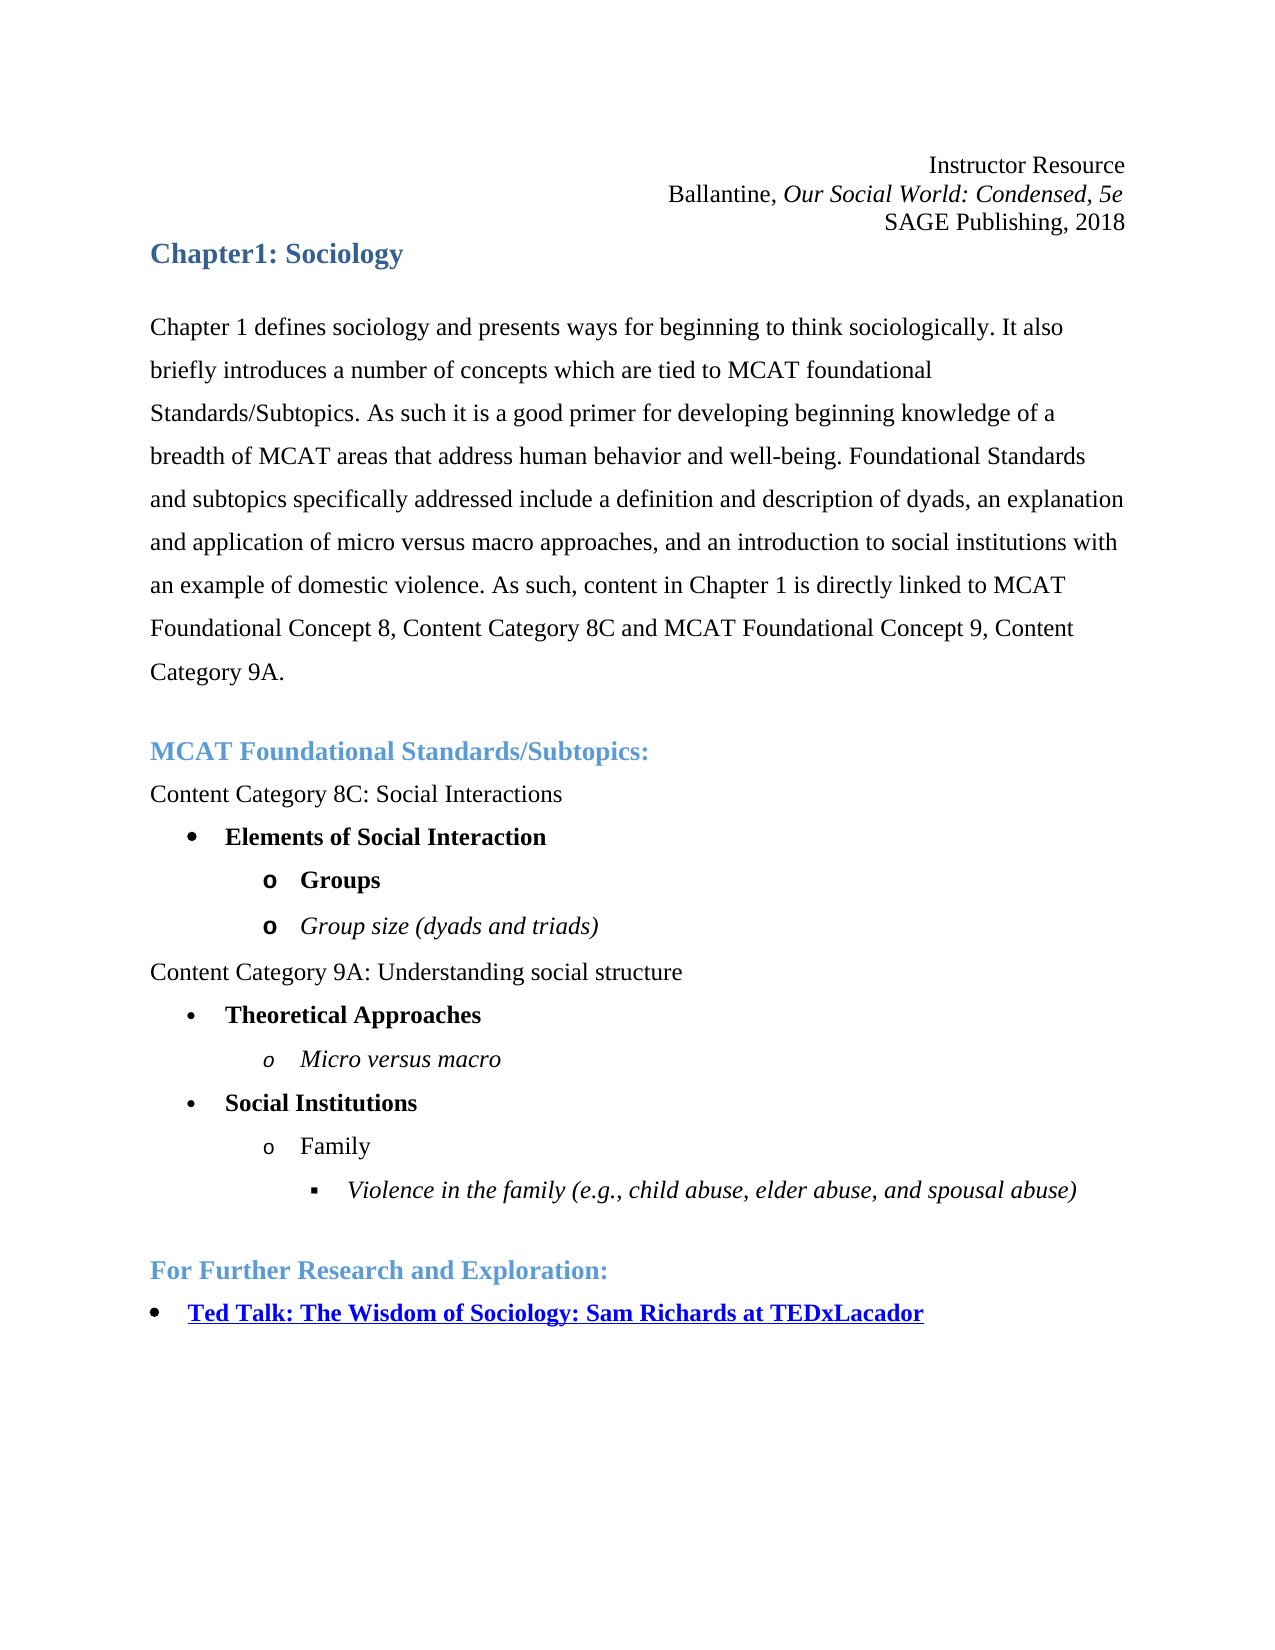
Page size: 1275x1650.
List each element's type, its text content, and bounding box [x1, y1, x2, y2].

list Ted Talk: The Wisdom of Sociology: Sam Richards at TEDxLacador [150, 1298, 1125, 1326]
subtitle Chapter1: Sociology [150, 236, 1125, 270]
list Groups [262, 865, 1125, 896]
text Content Category 8C: Social Interactions [150, 779, 1125, 807]
list Elements of Social Interaction [187, 822, 1125, 851]
list Violence in the family (e.g., child abuse, elder abuse, and spousal abuse) [309, 1176, 1125, 1204]
text Content Category 9A: Understanding social structure [150, 957, 1125, 986]
list Micro versus macro [262, 1044, 1125, 1073]
list Social Institutions [187, 1088, 1125, 1117]
subtitle MCAT Foundational Standards/Subtopics: [150, 735, 1125, 766]
text Chapter 1 defines sociology and presents ways for beginning to think sociologically. It also briefly introduces a number of concepts which are tied to MCAT foundational Standards/Subtopics. As such it is a good primer for developing beginning knowledge of a breadth of MCAT areas that address human behavior and well-being. Foundational Standards and subtopics specifically addressed include a definition and description of dyads, an explanation and application of micro versus macro approaches, and an introduction to social institutions with an example of domestic violence. As such, content in Chapter 1 is directly linked to MCAT Foundational Concept 8, Content Category 8C and MCAT Foundational Concept 9, Content Category 9A. [150, 312, 1125, 685]
list Family [262, 1131, 1125, 1161]
subtitle For Further Research and Exploration: [150, 1254, 1125, 1285]
list Group size (dyads and triads) [262, 911, 1125, 942]
list Theoretical Approaches [187, 1001, 1125, 1029]
